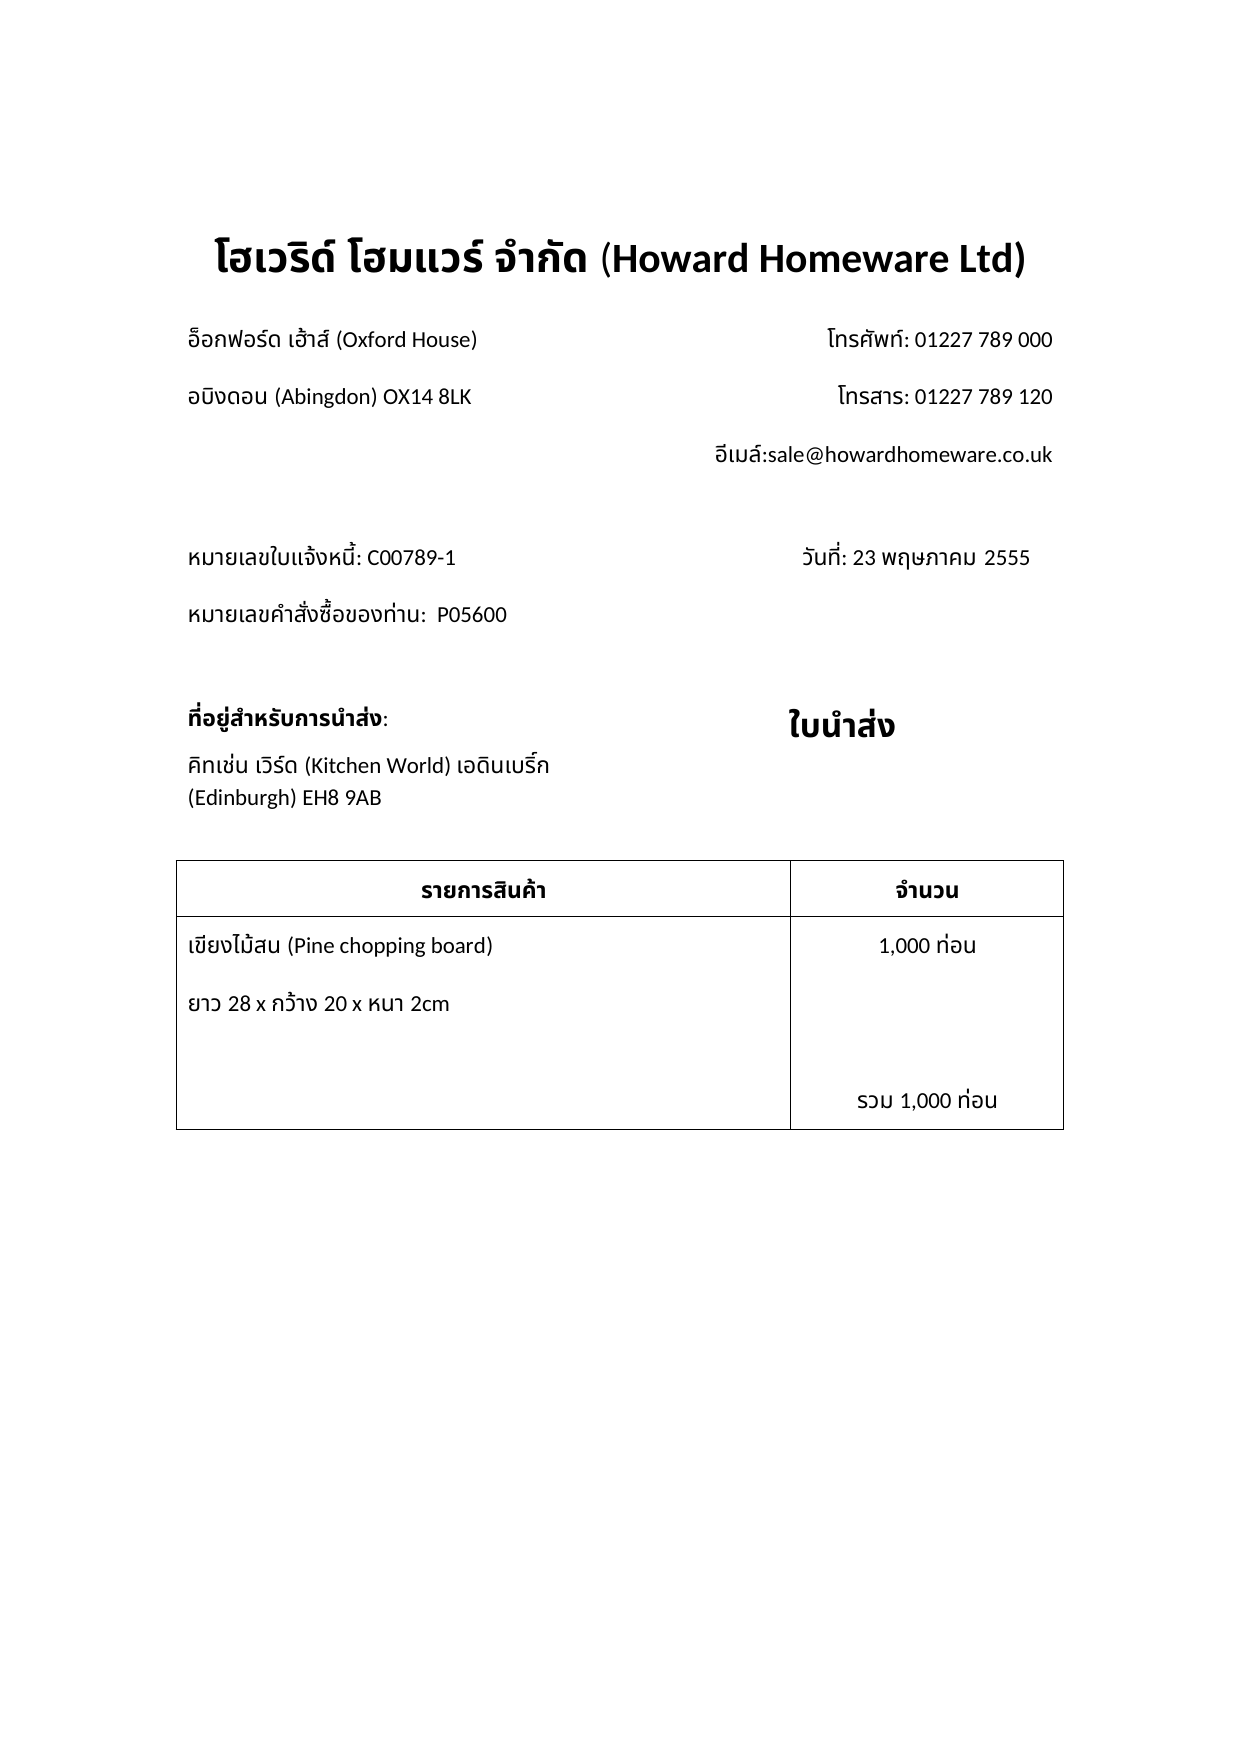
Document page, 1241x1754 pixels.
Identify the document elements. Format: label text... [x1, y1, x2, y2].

table_header รายการสินค้า [177, 861, 790, 916]
table_header อ็อกฟอร์ด เฮ้าส์ (Oxford House) อบิงดอน (Abingdon) OX14 8LK [176, 310, 620, 479]
table_cell เขียงไม้สน (Pine chopping board) ยาว 28 x กว้าง 20 x หนา 2cm [177, 917, 790, 1129]
table_header จำนวน [791, 861, 1063, 916]
table_cell 1,000 ท่อน รวม 1,000 ท่อน [791, 917, 1063, 1129]
table_header หมายเลขใบแจ้งหนี้: C00789-1 หมายเลขคำสั่งซื้อของท่าน: P05600 [176, 529, 791, 640]
table_header ใบนำส่ง [620, 689, 1064, 811]
text โฮเวริด์ โฮมแวร์ จำกัด (Howard Homeware Ltd) [187, 228, 1053, 291]
table_header โทรศัพท์: 01227 789 000 โทรสาร: 01227 789 120 อีเมล์:sale@howardhomeware.co.uk [620, 310, 1064, 479]
table_header ที่อยู่สำหรับการนำส่ง: คิทเช่น เวิร์ด (Kitchen World) เอดินเบริ์ก (Edinburgh) EH8 9AB [176, 689, 620, 811]
table_header วันที่: 23 พฤษภาคม 2555 [791, 529, 1064, 640]
